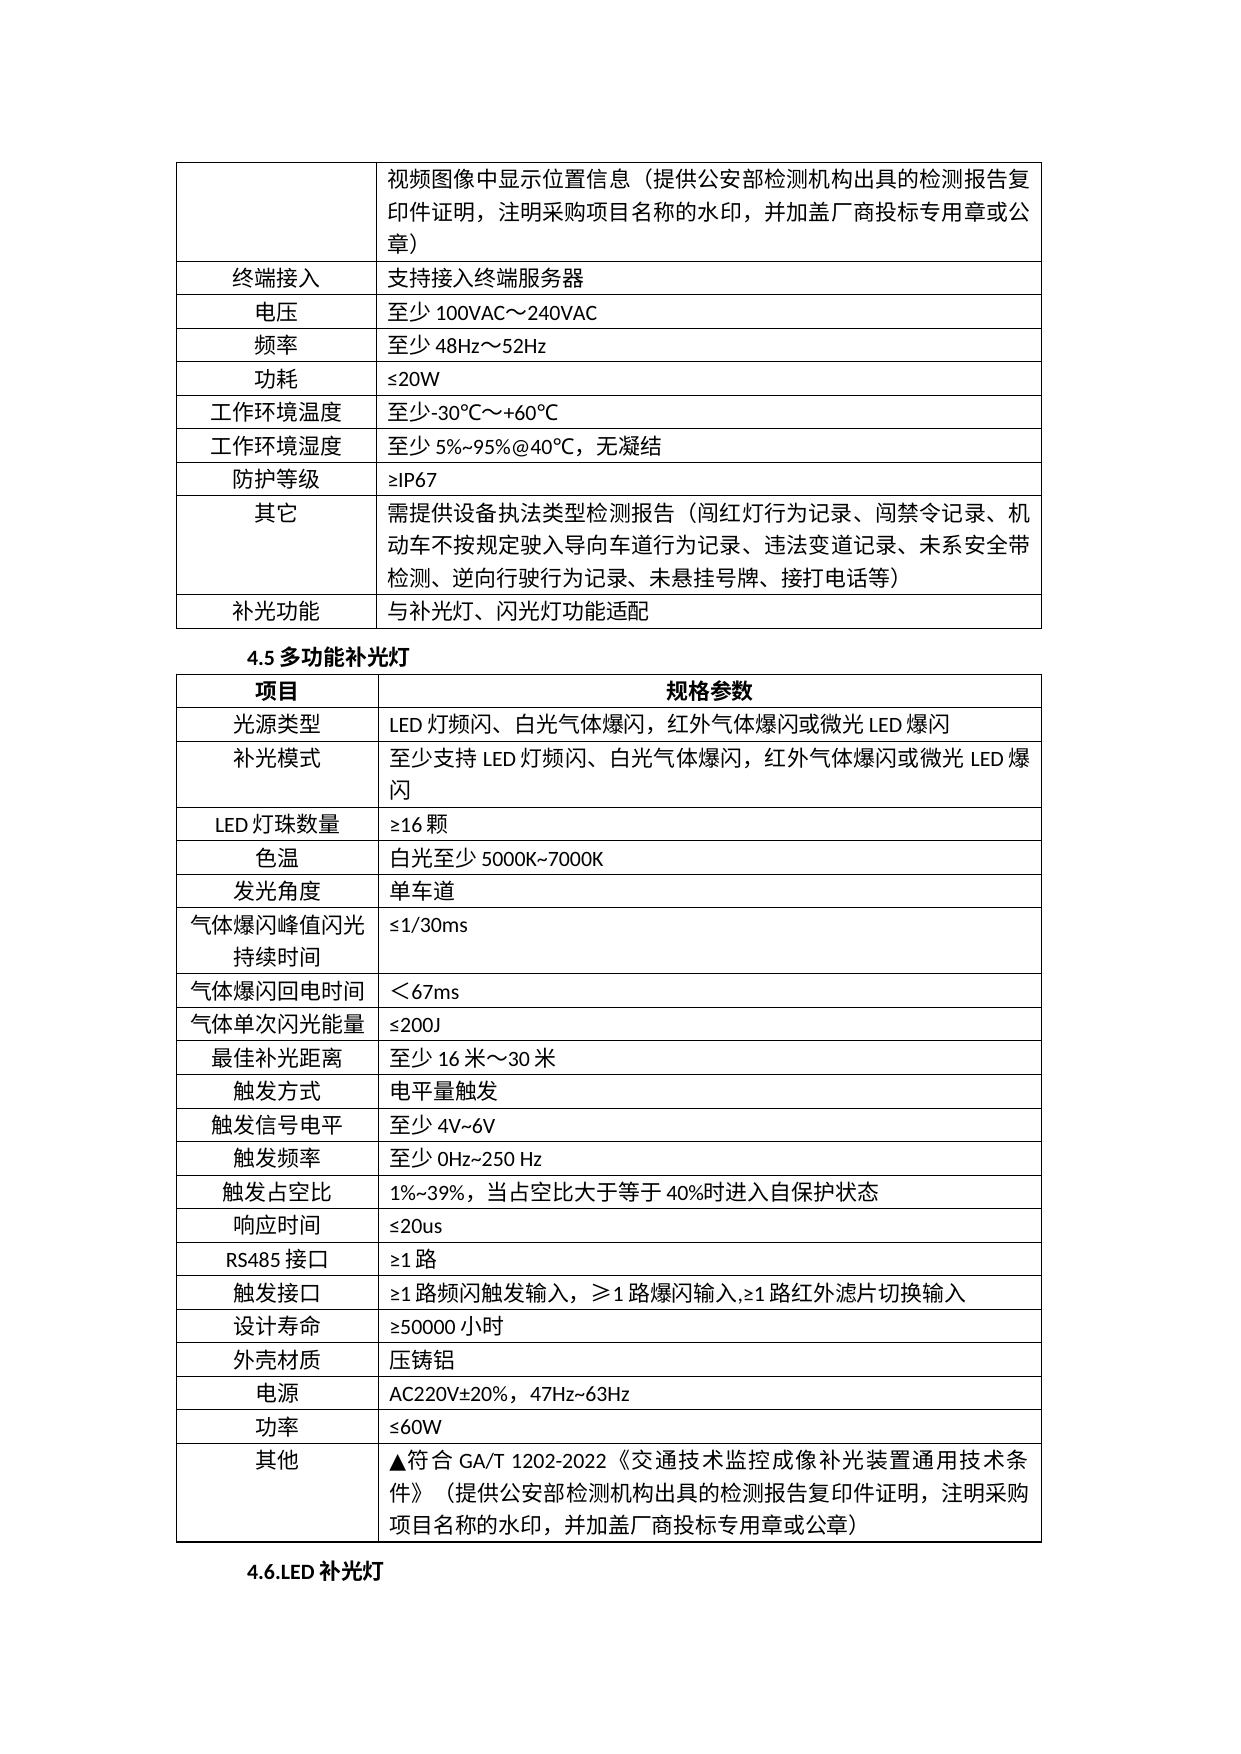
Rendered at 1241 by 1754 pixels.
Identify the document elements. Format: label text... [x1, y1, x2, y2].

table_cell 气体爆闪峰值闪光持续时间 [177, 908, 378, 973]
table_cell 色温 [177, 841, 378, 874]
table_cell 电平量触发 [379, 1075, 1041, 1107]
table_cell 电源 [177, 1377, 378, 1409]
table_cell 光源类型 [177, 708, 378, 741]
table_cell 触发方式 [177, 1075, 378, 1107]
table_cell 至少5%~95%@40℃，无凝结 [377, 429, 1041, 462]
table_cell ≥IP67 [377, 463, 1041, 495]
table_cell 至少-30℃～+60℃ [377, 396, 1041, 428]
table_cell 工作环境温度 [177, 396, 376, 428]
table_cell 至少0Hz~250 Hz [379, 1142, 1041, 1174]
table_cell 1%~39%，当占空比大于等于40%时进入自保护状态 [379, 1176, 1041, 1208]
table_header 规格参数 [379, 675, 1041, 707]
table_cell ≥1路频闪触发输入，≥1路爆闪输入,≥1路红外滤片切换输入 [379, 1276, 1041, 1309]
table_cell 补光功能 [177, 595, 376, 627]
table_cell ≤20us [379, 1209, 1041, 1242]
table_cell 触发接口 [177, 1276, 378, 1309]
table_cell 至少4V~6V [379, 1109, 1041, 1141]
table_cell 触发频率 [177, 1142, 378, 1174]
table_cell LED灯珠数量 [177, 808, 378, 840]
table_cell 频率 [177, 329, 376, 361]
table_cell 与补光灯、闪光灯功能适配 [377, 595, 1041, 627]
table_cell 支持接入终端服务器 [377, 262, 1041, 294]
table_cell 功率 [177, 1410, 378, 1443]
table_cell 至少16米～30米 [379, 1041, 1041, 1074]
table_cell 电压 [177, 295, 376, 328]
table_cell ≥50000小时 [379, 1310, 1041, 1342]
table_cell 气体爆闪回电时间 [177, 974, 378, 1007]
table_cell 压铸铝 [379, 1343, 1041, 1376]
table_cell 补光模式 [177, 742, 378, 807]
table_cell 发光角度 [177, 875, 378, 907]
table_cell ≥16颗 [379, 808, 1041, 840]
table_cell ≤60W [379, 1410, 1041, 1443]
table_cell 终端接入 [177, 262, 376, 294]
text 4.6.LED补光灯 [247, 1555, 1053, 1587]
table_cell 响应时间 [177, 1209, 378, 1242]
text 4.5多功能补光灯 [247, 641, 1053, 673]
table_cell 其它 [177, 496, 376, 594]
table_cell 触发信号电平 [177, 1109, 378, 1141]
table_cell 白光至少5000K~7000K [379, 841, 1041, 874]
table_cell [377, 163, 1041, 261]
table_cell ≤20W [377, 362, 1041, 395]
table_cell ≤1/30ms [379, 908, 1041, 973]
table_cell 至少100VAC～240VAC [377, 295, 1041, 328]
table_cell LED灯频闪、白光气体爆闪，红外气体爆闪或微光LED爆闪 [379, 708, 1041, 741]
table_cell 其他 [177, 1444, 378, 1541]
table_cell 最佳补光距离 [177, 1041, 378, 1074]
table_cell 气体单次闪光能量 [177, 1008, 378, 1040]
table_cell AC220V±20%，47Hz~63Hz [379, 1377, 1041, 1409]
table_cell RS485接口 [177, 1243, 378, 1275]
table_cell 至少48Hz～52Hz [377, 329, 1041, 361]
table_cell 外壳材质 [177, 1343, 378, 1376]
table_cell 触发占空比 [177, 1176, 378, 1208]
table_cell ＜67ms [379, 974, 1041, 1007]
table_cell 工作环境湿度 [177, 429, 376, 462]
table_cell 设计寿命 [177, 1310, 378, 1342]
table_cell 至少支持LED灯频闪、白光气体爆闪，红外气体爆闪或微光LED爆闪 [379, 742, 1041, 807]
table_cell 功耗 [177, 362, 376, 395]
table_cell ≥1路 [379, 1243, 1041, 1275]
table_cell ≤200J [379, 1008, 1041, 1040]
table_header 项目 [177, 675, 378, 707]
table_cell 需提供设备执法类型检测报告（闯红灯行为记录、闯禁令记录、机动车不按规定驶入导向车道行为记录、违法变道记录、未系安全带检测、逆向行驶行为记录、未悬挂号牌、接打电话等） [377, 496, 1041, 594]
table_cell ▲符合GA/T 1202-2022《交通技术监控成像补光装置通用技术条件》（提供公安部检测机构出具的检测报告复印件证明，注明采购项目名称的水印，并加盖厂商投标专用章或公章） [379, 1444, 1041, 1541]
table_cell 单车道 [379, 875, 1041, 907]
table_cell 防护等级 [177, 463, 376, 495]
